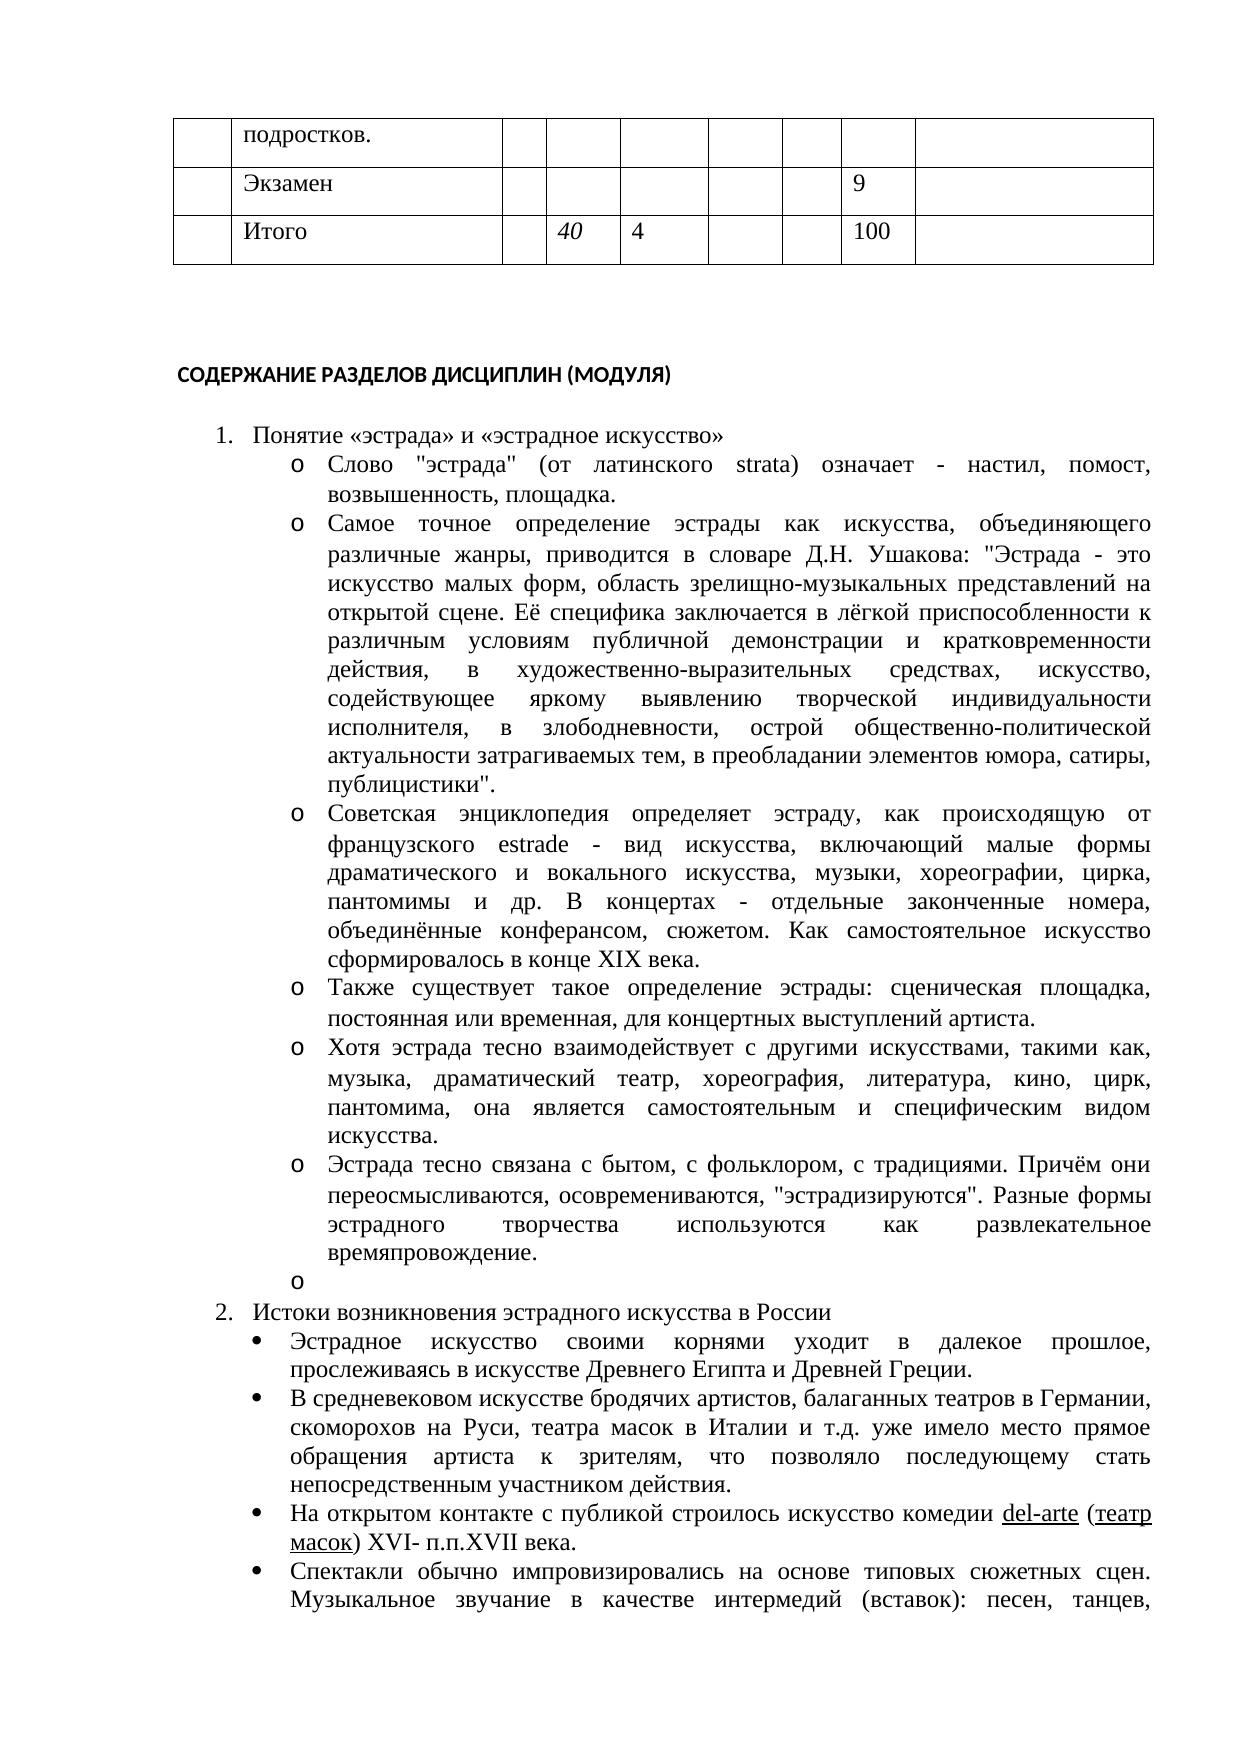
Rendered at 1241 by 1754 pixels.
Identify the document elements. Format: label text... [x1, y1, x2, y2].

table_cell [916, 168, 1153, 215]
list На открытом контакте с публикой строилось искусство комедии del-arte (театр масок) XVI- п.п.XVII века. [252, 1498, 1152, 1556]
table_cell [709, 216, 782, 264]
table_cell 7 [174, 119, 231, 167]
list Хотя эстрада тесно взаимодействует с другими искусствами, такими как, музыка, драматический театр, хореография, литература, кино, цирк, пантомима, она является самостоятельным и специфическим видом искусства. [290, 1032, 1152, 1149]
table_cell 9 [842, 168, 915, 215]
table_cell [709, 119, 782, 167]
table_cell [232, 119, 502, 167]
list В средневековом искусстве бродячих артистов, балаганных театров в Германии, скоморохов на Руси, театра масок в Италии и т.д. уже имело место прямое обращения артиста к зрителям, что позволяло последующему стать непосредственным участником действия. [252, 1383, 1152, 1498]
list Советская энциклопедия определяет эстраду, как происходящую от французского estrade - вид искусства, включающий малые формы драматического и вокального искусства, музыки, хореографии, цирка, пантомимы и др. В концертах - отдельные законченные номера, объединённые конферансом, сюжетом. Как самостоятельное искусство сформировалось в конце XIX века. [290, 798, 1152, 972]
table_cell [783, 119, 841, 167]
table_cell [621, 168, 708, 215]
list Слово "эстрада" (от латинского strata) означает - настил, помост, возвышенность, площадка. [290, 449, 1152, 508]
table_cell [709, 168, 782, 215]
text СОДЕРЖАНИЕ РАЗДЕЛОВ ДИСЦИПЛИН (МОДУЛЯ) [177, 361, 1152, 389]
list Понятие «эстрада» и «эстрадное искусство» [215, 420, 1152, 449]
table_cell 4 [621, 216, 708, 264]
list Эстрадное искусство своими корнями уходит в далекое прошлое, прослеживаясь в искусстве Древнего Египта и Древней Греции. [252, 1326, 1152, 1383]
table_cell 5 [842, 119, 915, 167]
table_cell [503, 168, 546, 215]
table_cell [621, 119, 708, 167]
list Самое точное определение эстрады как искусства, объединяющего различные жанры, приводится в словаре Д.Н. Ушакова: "Эстрада - это искусство малых форм, область зрелищно-музыкальных представлений на открытой сцене. Её специфика заключается в лёгкой приспособленности к различным условиям публичной демонстрации и кратковременности действия, в художественно-выразительных средствах, искусство, содействующее яркому выявлению творческой индивидуальности исполнителя, в злободневности, острой общественно-политической актуальности затрагиваемых тем, в преобладании элементов юмора, сатиры, публицистики". [290, 508, 1152, 798]
table_cell [547, 168, 620, 215]
table_cell [783, 168, 841, 215]
table_cell [783, 216, 841, 264]
list Эстрада тесно связана с бытом, с фольклором, с традициями. Причём они переосмысливаются, осовремениваются, "эстрадизируются". Разные формы эстрадного творчества используются как развлекательное времяпровождение. [290, 1149, 1152, 1266]
table_cell 40 [547, 216, 620, 264]
table_cell [174, 168, 231, 215]
list Также существует такое определение эстрады: сценическая площадка, постоянная или временная, для концертных выступлений артиста. [290, 972, 1152, 1032]
table_cell [916, 216, 1153, 264]
table_cell [916, 119, 1153, 167]
list Истоки возникновения эстрадного искусства в России [215, 1297, 1152, 1326]
table_cell Экзамен [232, 168, 502, 215]
table_cell Итого [232, 216, 502, 264]
table_cell 2 [547, 119, 620, 167]
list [252, 1556, 1152, 1613]
table_cell 100 [842, 216, 915, 264]
table_cell 6 [503, 119, 546, 167]
table_cell [174, 216, 231, 264]
table_cell [503, 216, 546, 264]
